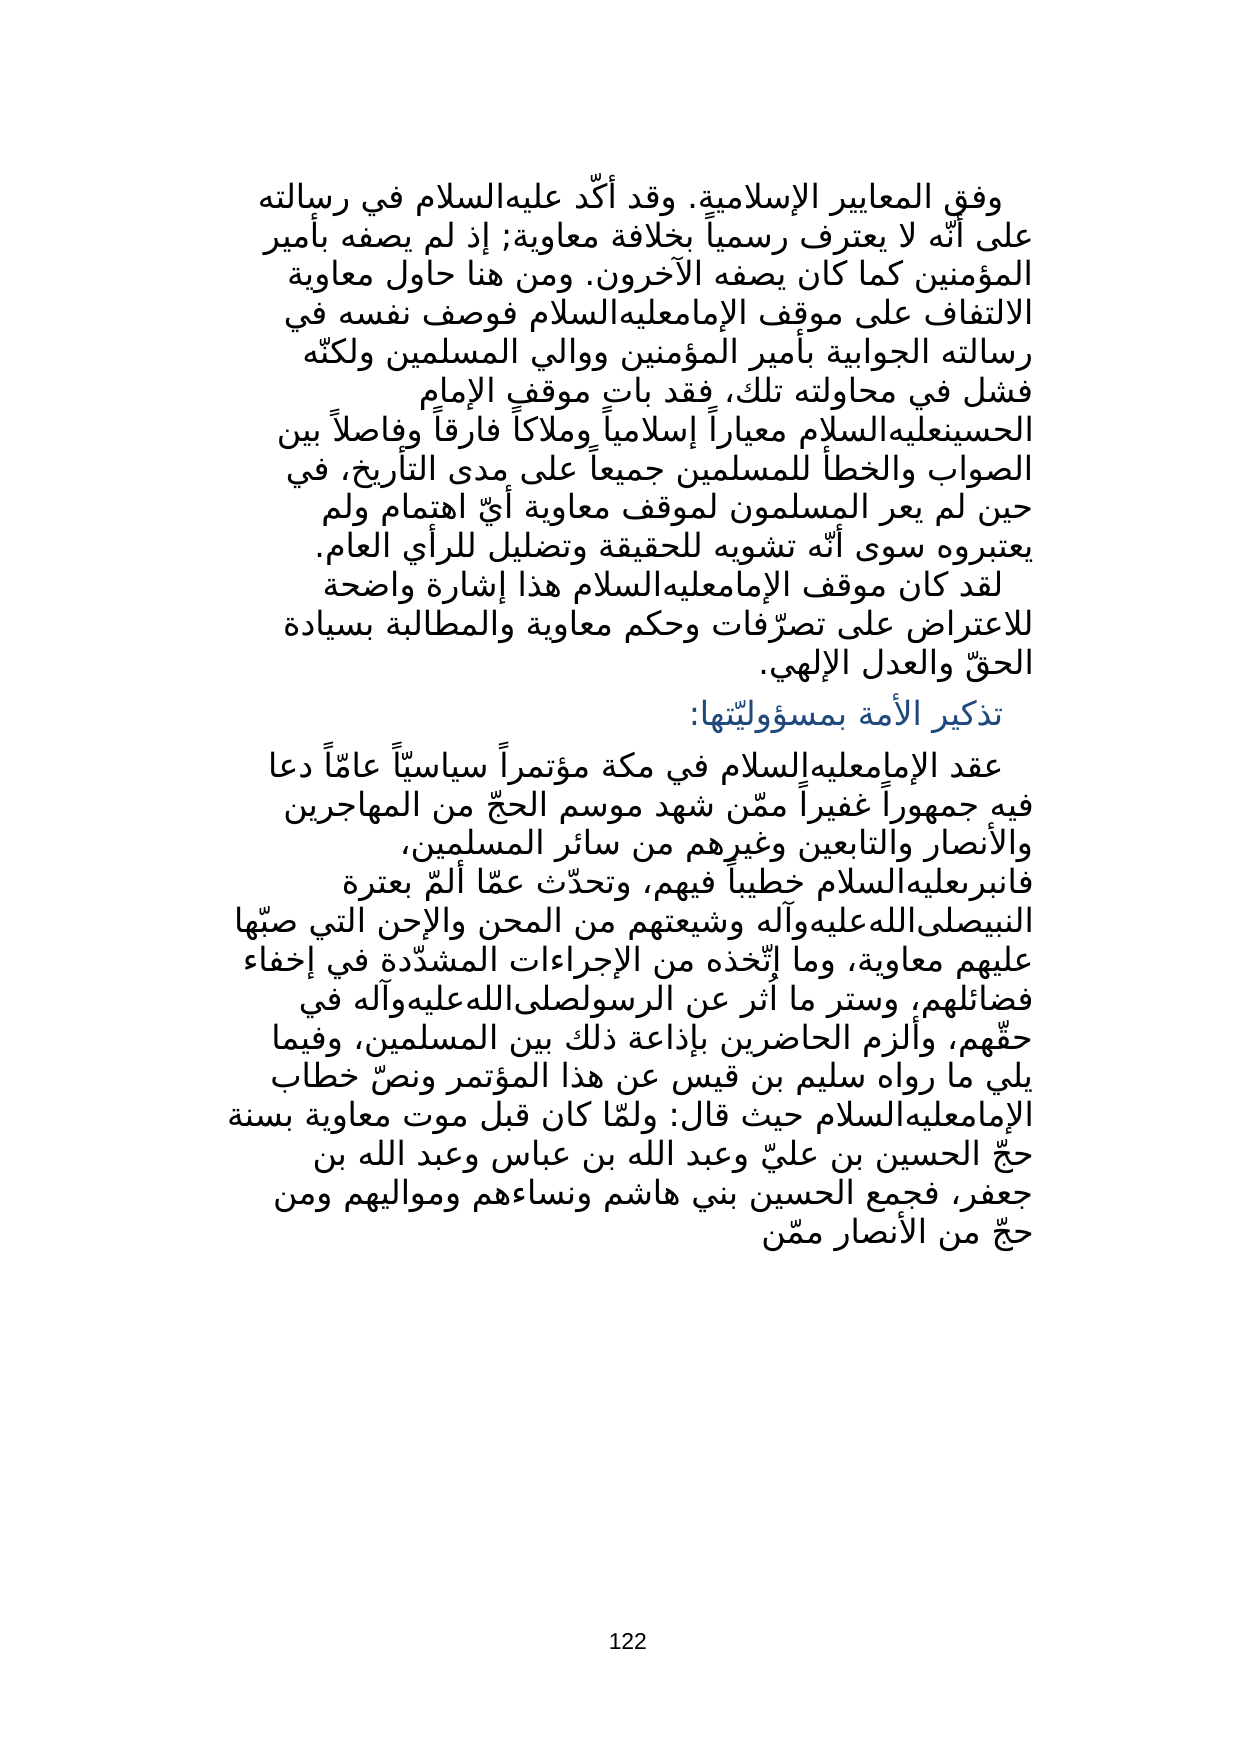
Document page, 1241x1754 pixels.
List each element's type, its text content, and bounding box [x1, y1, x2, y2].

text لقد كان موقف الإمامعليه‌السلام هذا إشارة واضحة للاعتراض على تصرّفات وحكم معاوية والمطالبة بسيادة الحقّ والعدل الإلهي. [222, 566, 1033, 682]
text وفق المعايير الإسلامية. وقد أكّد عليه‌السلام في رسالته على أنّه لا يعترف رسمياً بخلافة معاوية; إذ لم يصفه بأمير المؤمنين كما كان يصفه الآخرون. ومن هنا حاول معاوية الالتفاف على موقف الإمامعليه‌السلام فوصف نفسه في رسالته الجوابية بأمير المؤمنين ووالي المسلمين ولكنّه فشل في محاولته تلك، فقد بات موقف الإمام الحسينعليه‌السلام معياراً إسلامياً وملاكاً فارقاً وفاصلاً بين الصواب والخطأ للمسلمين جميعاً على مدى التأريخ، في حين لم يعر المسلمون لموقف معاوية أيّ اهتمام ولم يعتبروه سوى أنّه تشويه للحقيقة وتضليل للرأي العام. [222, 177, 1033, 566]
subtitle تذكير الأمة بمسؤوليّتها: [222, 695, 1033, 734]
text عقد الإمامعليه‌السلام في مكة مؤتمراً سياسيّاً عامّاً دعا فيه جمهوراً غفيراً ممّن شهد موسم الحجّ من المهاجرين والأنصار والتابعين وغيرهم من سائر المسلمين، فانبرىعليه‌السلام خطيباً فيهم، وتحدّث عمّا ألمّ بعترة النبيصلى‌الله‌عليه‌وآله وشيعتهم من المحن والإحن التي صبّها عليهم معاوية، وما اتّخذه من الإجراءات المشدّدة في إخفاء فضائلهم، وستر ما اُثر عن الرسولصلى‌الله‌عليه‌وآله في حقّهم، وألزم الحاضرين بإذاعة ذلك بين المسلمين، وفيما يلي ما رواه سليم بن قيس عن هذا المؤتمر ونصّ خطاب الإمامعليه‌السلام حيث قال: ولمّا كان قبل موت معاوية بسنة حجّ الحسين بن عليّ وعبد الله بن عباس وعبد الله بن جعفر، فجمع الحسين بني هاشم ونساءهم ومواليهم ومن حجّ من الأنصار ممّن [222, 746, 1033, 1251]
